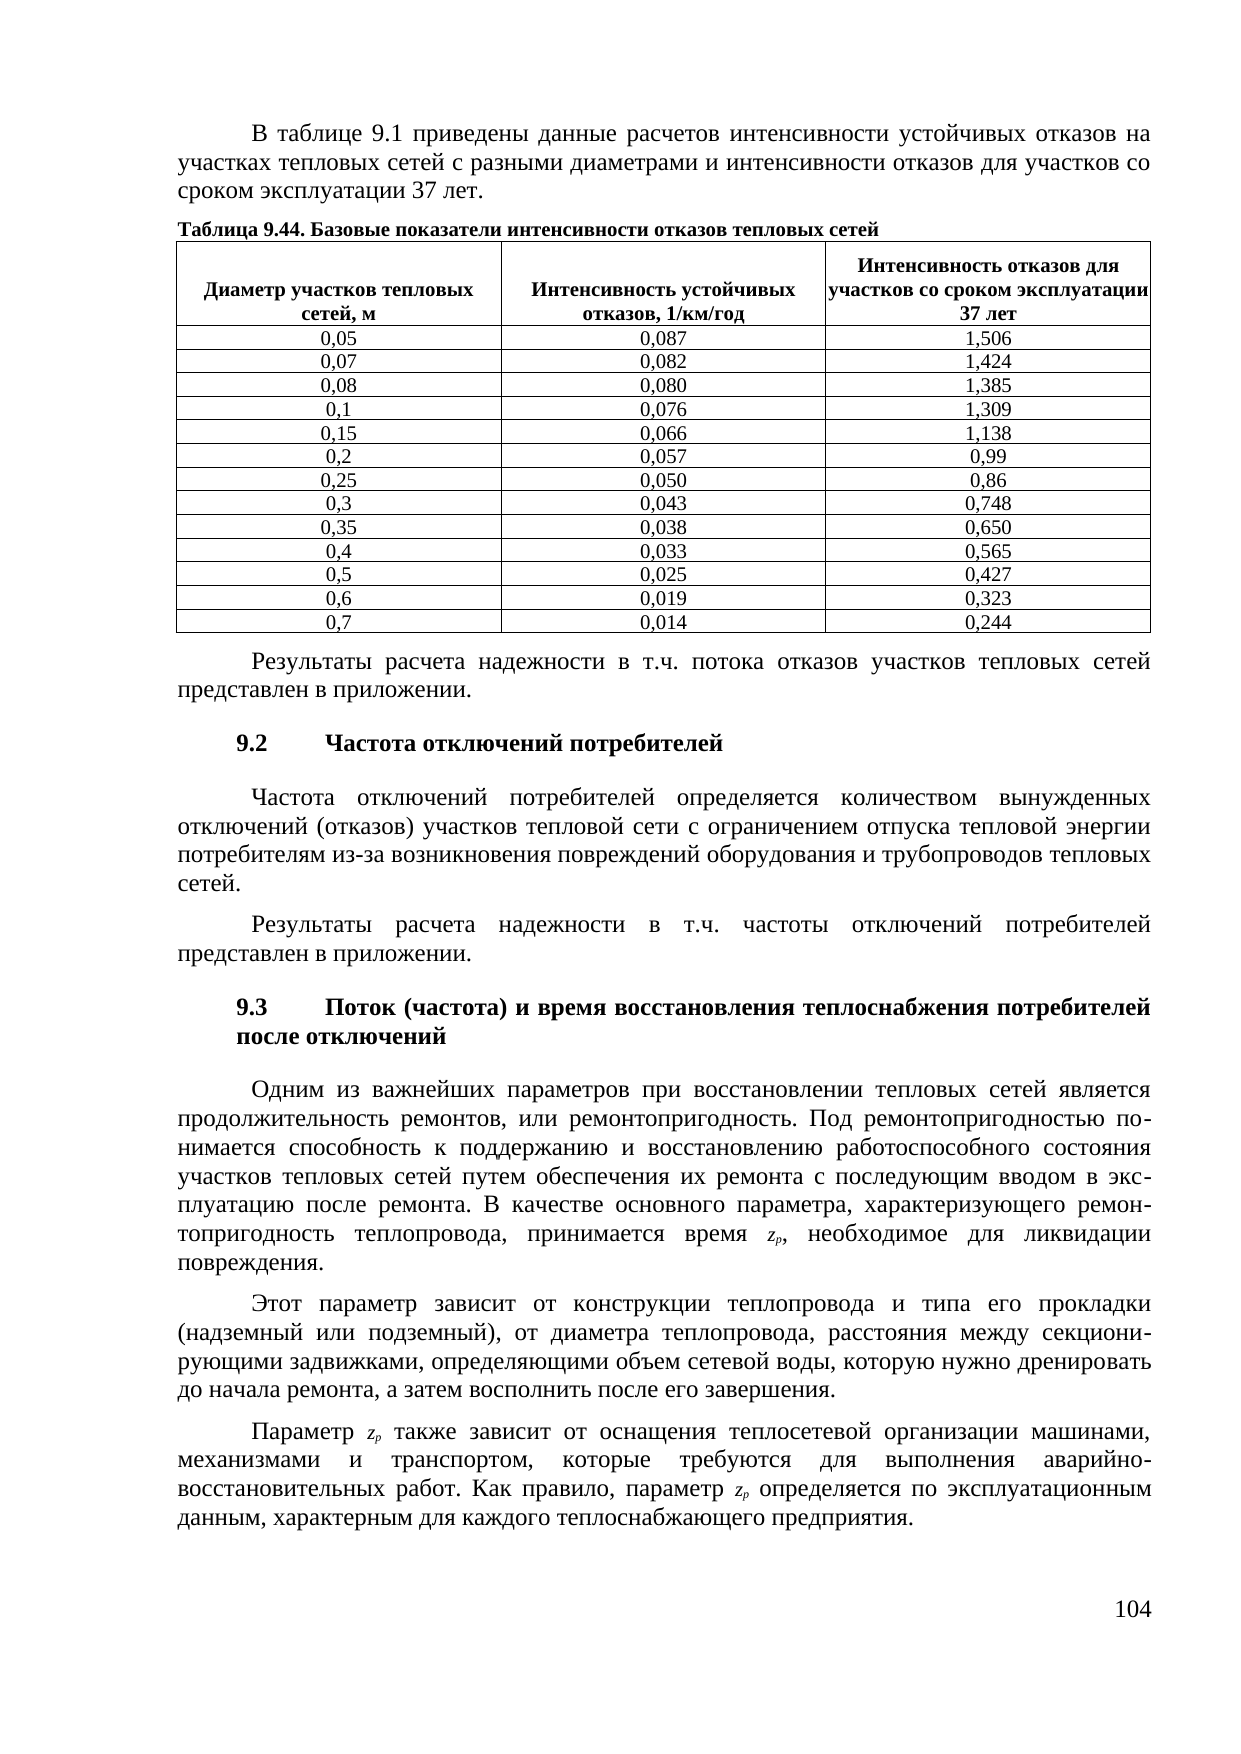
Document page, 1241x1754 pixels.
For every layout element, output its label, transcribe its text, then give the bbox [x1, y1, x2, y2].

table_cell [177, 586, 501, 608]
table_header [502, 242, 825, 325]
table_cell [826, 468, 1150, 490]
text Частота отключений потребителей определяется количеством вынужденных отключений (отказов) участков тепловой сети с ограничением отпуска тепловой энергии потребителям из-за возникновения повреждений оборудования и трубопроводов тепловых сетей. [177, 782, 1152, 897]
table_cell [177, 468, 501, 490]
text Параметр zp также зависит от оснащения теплосетевой организации машинами, механизмами и транспортом, которые требуются для выполнения аварийновосстановительных работ. Как правило, параметр zp определяется по эксплуатационным данным, характерным для каждого теплоснабжающего предприятия. [177, 1416, 1152, 1531]
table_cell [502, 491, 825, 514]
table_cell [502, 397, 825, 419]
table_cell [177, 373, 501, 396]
subtitle Частота отключений потребителей [236, 728, 1152, 757]
subtitle Поток (частота) и время восстановления теплоснабжения потребителей после отключений [236, 992, 1152, 1049]
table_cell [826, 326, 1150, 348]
text Результаты расчета надежности в т.ч. частоты отключений потребителей представлен в приложении. [177, 909, 1152, 967]
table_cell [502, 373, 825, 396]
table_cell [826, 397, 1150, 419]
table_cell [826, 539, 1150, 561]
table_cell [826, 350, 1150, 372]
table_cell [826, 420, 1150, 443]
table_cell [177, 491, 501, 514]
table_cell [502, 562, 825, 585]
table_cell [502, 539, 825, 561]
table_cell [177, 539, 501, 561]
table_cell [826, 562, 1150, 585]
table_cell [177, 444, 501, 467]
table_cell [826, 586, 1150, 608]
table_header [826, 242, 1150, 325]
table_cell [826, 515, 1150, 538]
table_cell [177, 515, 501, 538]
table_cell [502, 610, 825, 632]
text Результаты расчета надежности в т.ч. потока отказов участков тепловых сетей представлен в приложении. [177, 646, 1152, 703]
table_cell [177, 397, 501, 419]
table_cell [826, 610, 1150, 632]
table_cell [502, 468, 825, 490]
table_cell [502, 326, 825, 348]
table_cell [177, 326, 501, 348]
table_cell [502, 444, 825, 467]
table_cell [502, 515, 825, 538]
text Этот параметр зависит от конструкции теплопровода и типа его прокладки (надземный или подземный), от диаметра теплопровода, расстояния между секционирующими задвижками, определяющими объем сетевой воды, которую нужно дренировать до начала ремонта, а затем восполнить после его завершения. [177, 1288, 1152, 1403]
text Одним из важнейших параметров при восстановлении тепловых сетей является продолжительность ремонтов, или ремонтопригодность. Под ремонтопригодностью понимается способность к поддержанию и восстановлению работоспособного состояния участков тепловых сетей путем обеспечения их ремонта с последующим вводом в эксплуатацию после ремонта. В качестве основного параметра, характеризующего ремонтопригодность теплопровода, принимается время zp, необходимое для ликвидации повреждения. [177, 1074, 1152, 1276]
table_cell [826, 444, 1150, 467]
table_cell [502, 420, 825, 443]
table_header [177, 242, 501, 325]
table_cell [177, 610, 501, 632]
text В таблице 9.1 приведены данные расчетов интенсивности устойчивых отказов на участках тепловых сетей с разными диаметрами и интенсивности отказов для участков со сроком эксплуатации 37 лет. [177, 118, 1152, 204]
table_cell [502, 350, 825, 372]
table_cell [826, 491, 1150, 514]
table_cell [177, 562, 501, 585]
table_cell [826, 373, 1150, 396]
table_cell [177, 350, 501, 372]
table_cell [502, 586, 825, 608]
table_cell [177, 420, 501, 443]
